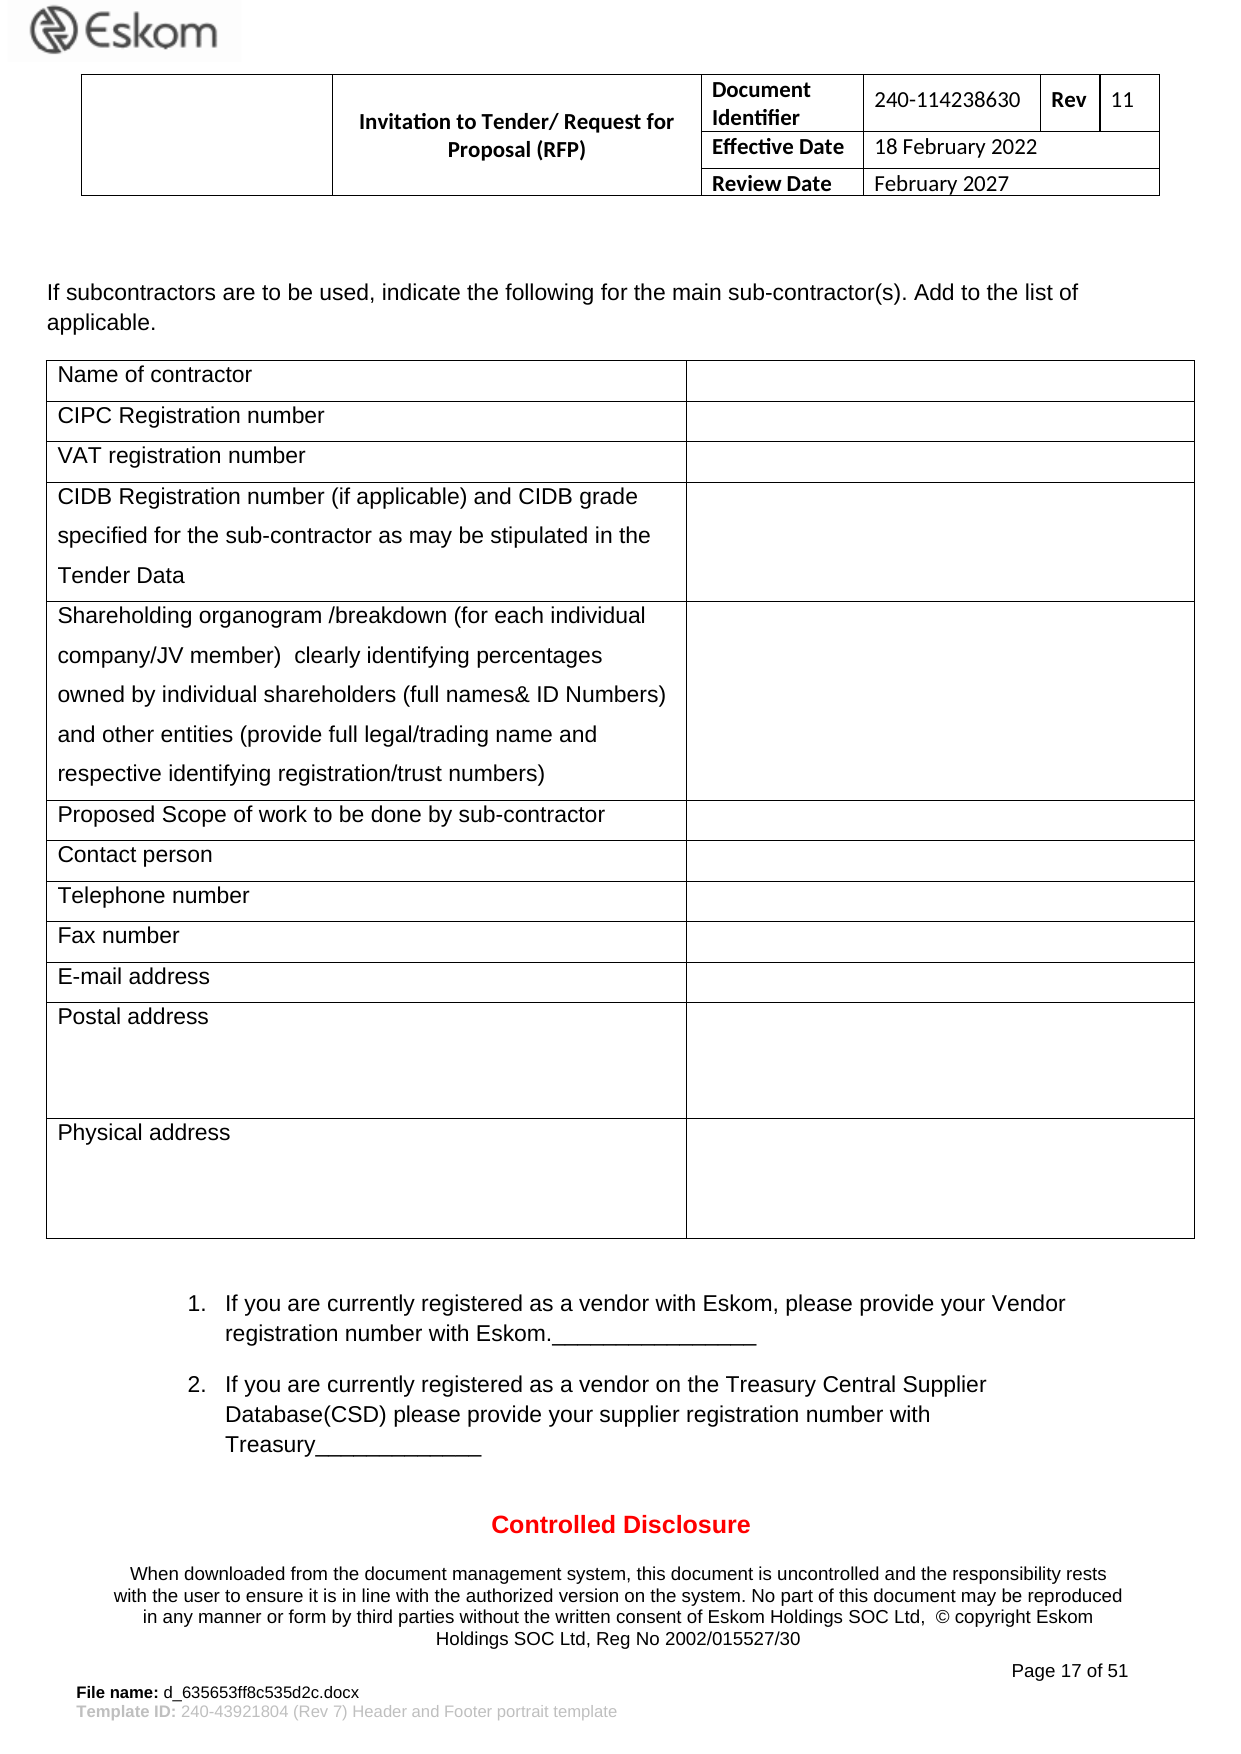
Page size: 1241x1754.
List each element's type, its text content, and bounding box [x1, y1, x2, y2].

table_cell CIDB Registration number (if applicable) and CIDB grade specified for the sub-contractor as may be stipulated in the Tender Data [47, 483, 686, 601]
table_cell Telephone number [47, 882, 686, 921]
table_cell Physical address [47, 1119, 686, 1237]
table_cell [687, 801, 1194, 840]
table_cell [687, 922, 1194, 962]
table_cell Shareholding organogram /breakdown (for each individual company/JV member) clearly identifying percentages owned by individual shareholders (full names& ID Numbers) and other entities (provide full legal/trading name and respective identifying registration/trust numbers) [47, 602, 686, 799]
table_cell [687, 483, 1194, 601]
table_cell E-mail address [47, 963, 686, 1002]
list If you are currently registered as a vendor with Eskom, please provide your Vendor registration number with Eskom.________________ [187, 1289, 1090, 1346]
table_cell [687, 963, 1194, 1002]
list If you are currently registered as a vendor on the Treasury Central Supplier Database(CSD) please provide your supplier registration number with Treasury_____________ [187, 1371, 1090, 1458]
table_cell [687, 1119, 1194, 1237]
table_cell [687, 1003, 1194, 1118]
table_cell VAT registration number [47, 442, 686, 482]
table_cell [687, 602, 1194, 799]
table_cell [687, 841, 1194, 881]
table_header Name of contractor [47, 361, 686, 401]
table_cell CIPC Registration number [47, 402, 686, 441]
table_cell Contact person [47, 841, 686, 881]
table_cell Proposed Scope of work to be done by sub-contractor [47, 801, 686, 840]
table_cell Postal address [47, 1003, 686, 1118]
text If subcontractors are to be used, indicate the following for the main sub-contractor(s). Add to the list of applicable. [47, 279, 1090, 335]
table_cell Fax number [47, 922, 686, 962]
table_cell [687, 402, 1194, 441]
table_cell [687, 442, 1194, 482]
table_header [687, 361, 1194, 401]
table_cell [687, 882, 1194, 921]
